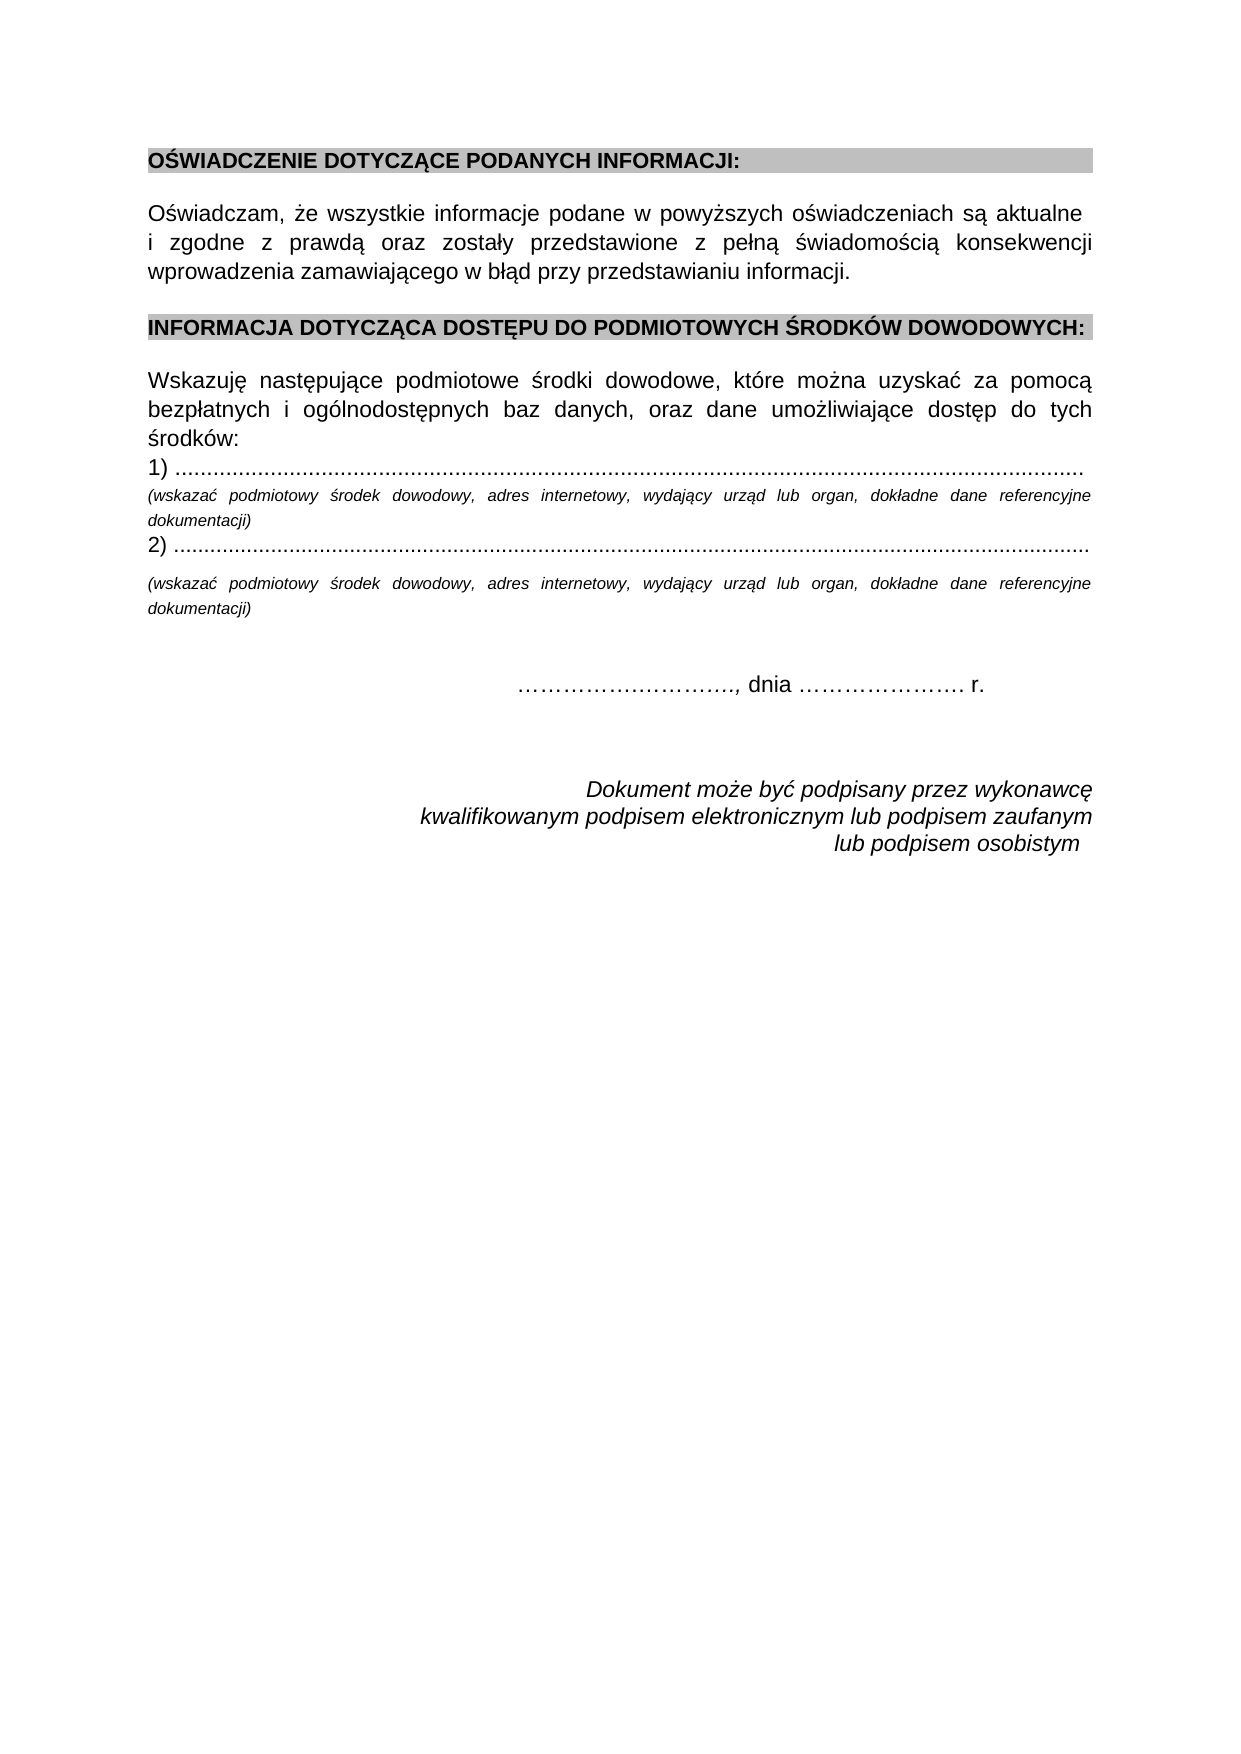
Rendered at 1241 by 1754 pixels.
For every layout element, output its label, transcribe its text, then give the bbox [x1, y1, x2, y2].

text 1) ............................................................................................................................................... [148, 452, 1093, 482]
text (wskazać podmiotowy środek dowodowy, adres internetowy, wydający urząd lub organ, dokładne dane referencyjne dokumentacji) [148, 482, 1093, 532]
text 2) ....................................................................................................................................................... [148, 532, 1093, 557]
text INFORMACJA DOTYCZĄCA DOSTĘPU DO PODMIOTOWYCH ŚRODKÓW DOWODOWYCH: [148, 314, 1093, 340]
text Wskazuję następujące podmiotowe środki dowodowe, które można uzyskać za pomocą bezpłatnych i ogólnodostępnych baz danych, oraz dane umożliwiające dostęp do tych środków: [148, 365, 1093, 452]
text (wskazać podmiotowy środek dowodowy, adres internetowy, wydający urząd lub organ, dokładne dane referencyjne dokumentacji) [148, 569, 1093, 619]
text OŚWIADCZENIE DOTYCZĄCE PODANYCH INFORMACJI: [148, 148, 1093, 173]
text Oświadczam, że wszystkie informacje podane w powyższych oświadczeniach są aktualne i zgodne z prawdą oraz zostały przedstawione z pełną świadomością konsekwencji wprowadzenia zamawiającego w błąd przy przedstawianiu informacji. [148, 198, 1093, 285]
text Dokument może być podpisany przez wykonawcę kwalifikowanym podpisem elektronicznym lub podpisem zaufanym [148, 776, 1093, 830]
text lub podpisem osobistym [148, 830, 1093, 911]
text …………….…………., dnia …………………. r. [516, 671, 1093, 698]
